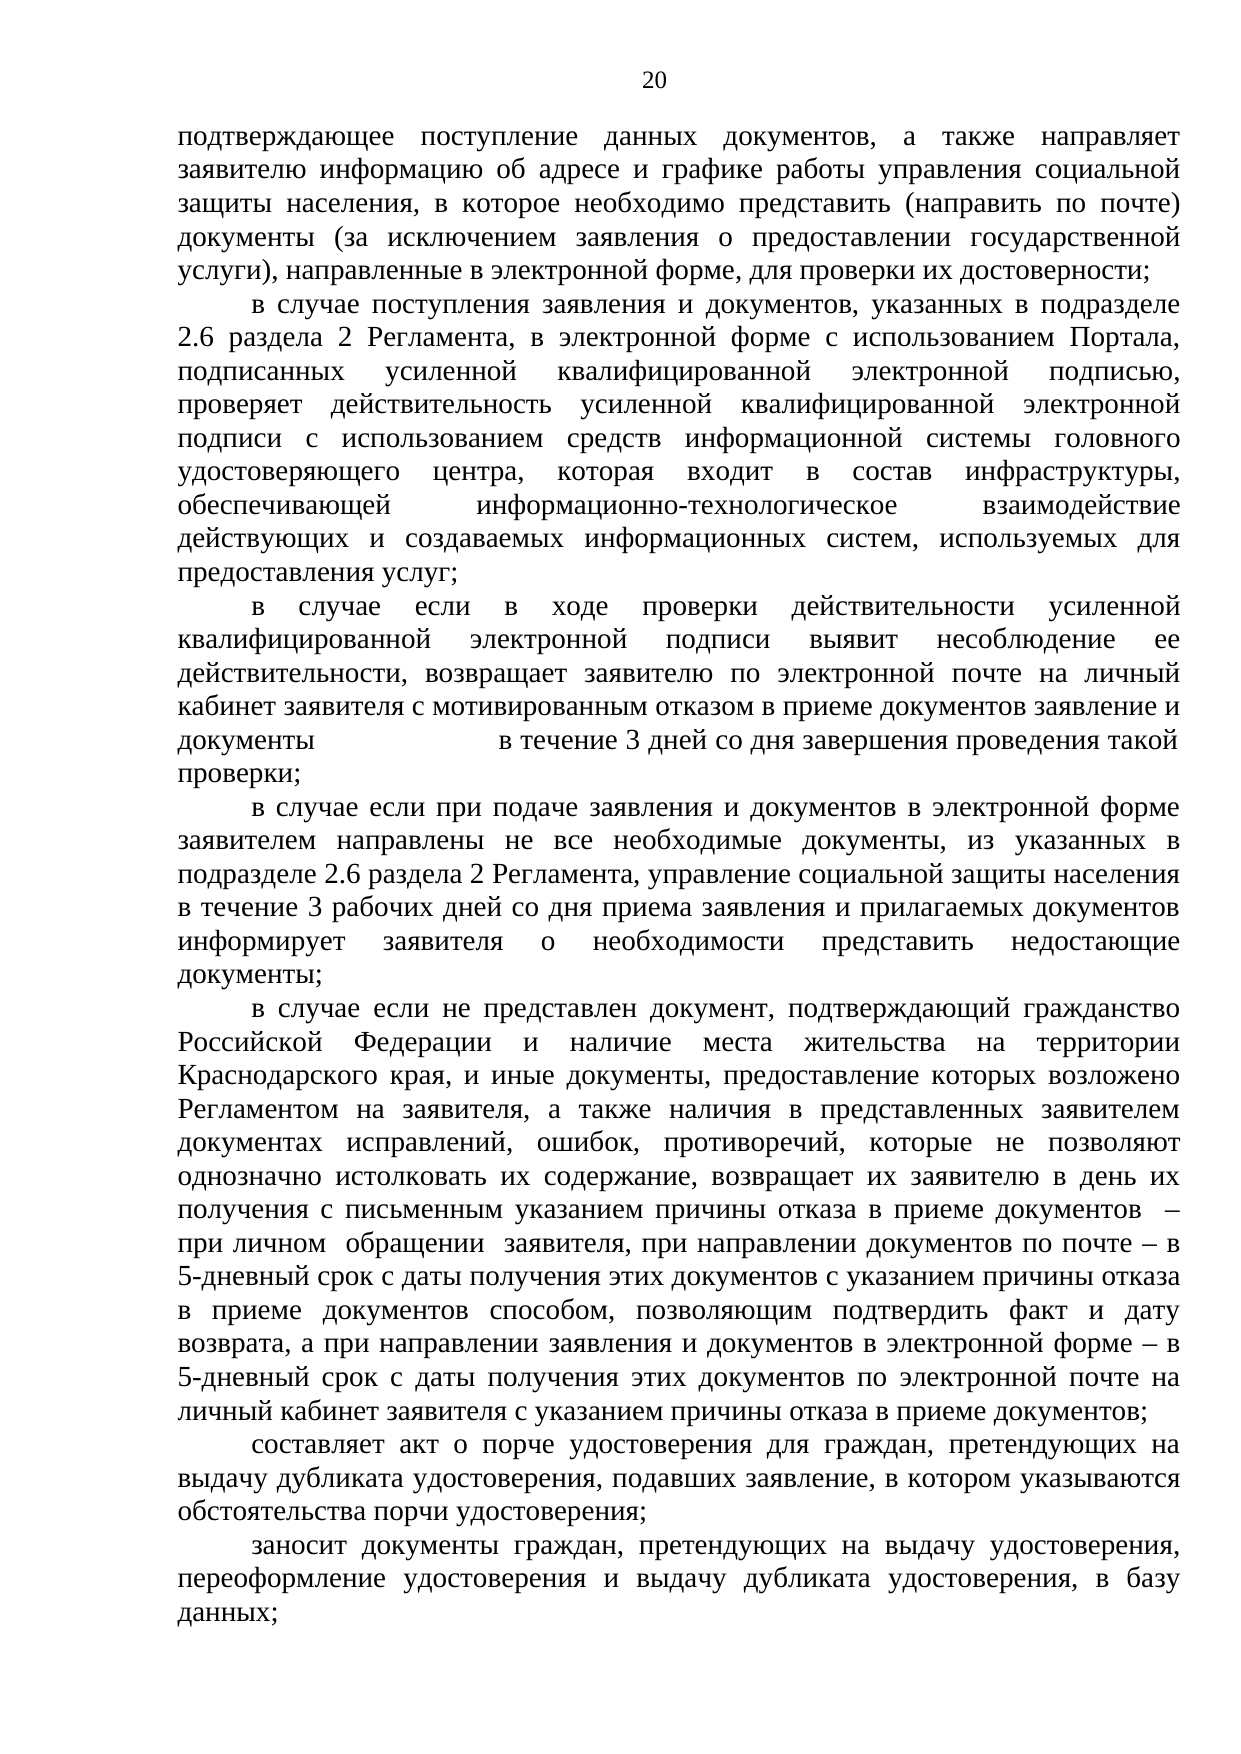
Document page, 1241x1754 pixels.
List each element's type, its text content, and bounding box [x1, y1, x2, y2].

text заносит документы граждан, претендующих на выдачу удостоверения, переоформление удостоверения и выдачу дубликата удостоверения, в базу данных; [177, 1527, 1181, 1627]
text в случае если не представлен документ, подтверждающий гражданство Российской Федерации и наличие места жительства на территории Краснодарского края, и иные документы, предоставление которых возложено Регламентом на заявителя, а также наличия в представленных заявителем документах исправлений, ошибок, противоречий, которые не позволяют однозначно истолковать их содержание, возвращает их заявителю в день их получения с письменным указанием причины отказа в приеме документов – при личном обращении заявителя, при направлении документов по почте – в 5-дневный срок с даты получения этих документов с указанием причины отказа в приеме документов способом, позволяющим подтвердить факт и дату возврата, а при направлении заявления и документов в электронной форме – в 5-дневный срок с даты получения этих документов по электронной почте на личный кабинет заявителя с указанием причины отказа в приеме документов; [177, 990, 1181, 1426]
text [177, 118, 1181, 286]
text в случае поступления заявления и документов, указанных в подразделе 2.6 раздела 2 Регламента, в электронной форме с использованием Портала, подписанных усиленной квалифицированной электронной подписью, проверяет действительность усиленной квалифицированной электронной подписи с использованием средств информационной системы головного удостоверяющего центра, которая входит в состав инфраструктуры, обеспечивающей информационно-технологическое взаимодействие действующих и создаваемых информационных систем, используемых для предоставления услуг; [177, 286, 1181, 588]
text в случае если в ходе проверки действительности усиленной квалифицированной электронной подписи выявит несоблюдение ее действительности, возвращает заявителю по электронной почте на личный кабинет заявителя с мотивированным отказом в приеме документов заявление и документы в течение 3 дней со дня завершения проведения такой проверки; [177, 588, 1181, 789]
text составляет акт о порче удостоверения для граждан, претендующих на выдачу дубликата удостоверения, подавших заявление, в котором указываются обстоятельства порчи удостоверения; [177, 1426, 1181, 1527]
text в случае если при подаче заявления и документов в электронной форме заявителем направлены не все необходимые документы, из указанных в подразделе 2.6 раздела 2 Регламента, управление социальной защиты населения в течение 3 рабочих дней со дня приема заявления и прилагаемых документов информирует заявителя о необходимости представить недостающие документы; [177, 789, 1181, 990]
